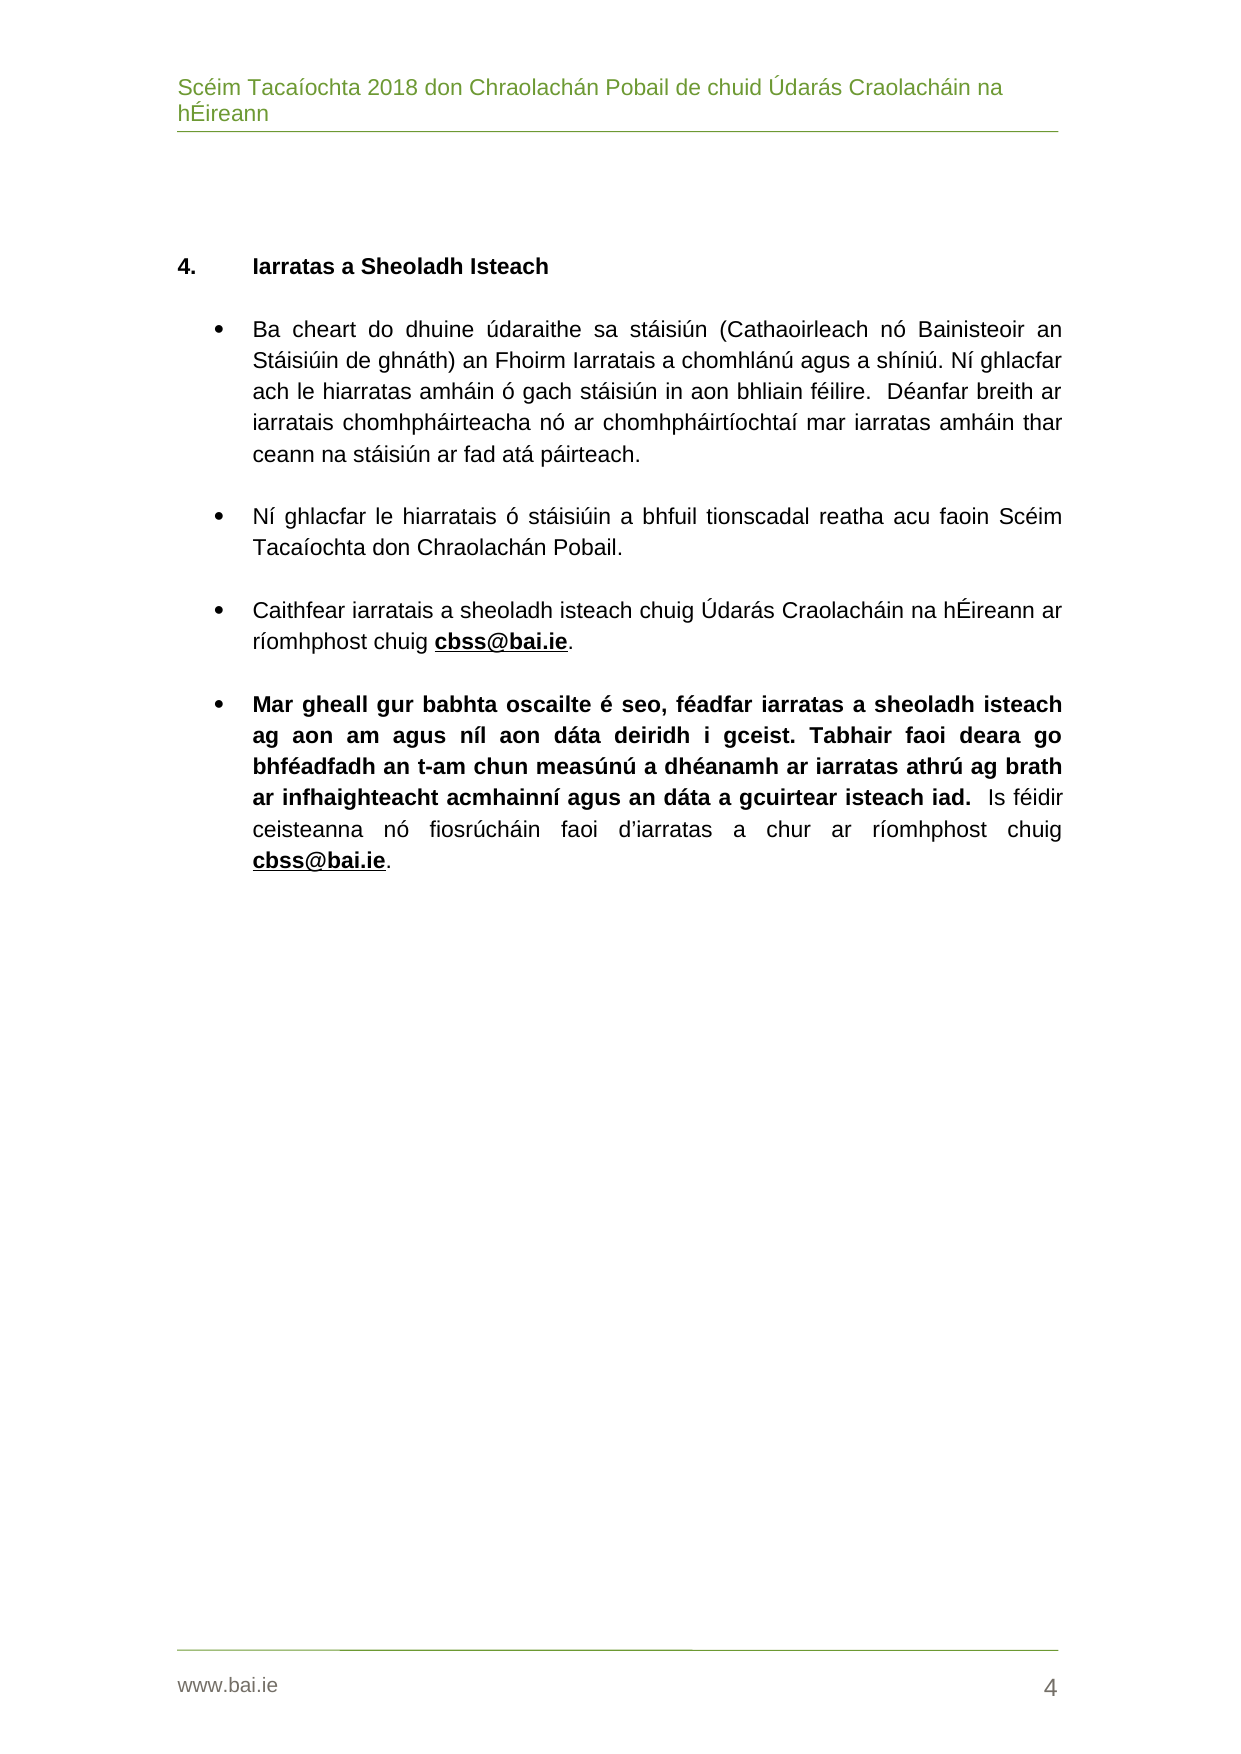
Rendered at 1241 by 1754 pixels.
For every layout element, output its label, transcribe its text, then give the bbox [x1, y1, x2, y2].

subtitle Caithfear iarratais a sheoladh isteach chuig Údarás Craolacháin na hÉireann ar ríomhphost chuig cbss@bai.ie. [215, 593, 1063, 656]
subtitle Ba cheart do dhuine údaraithe sa stáisiún (Cathaoirleach nó Bainisteoir an Stáisiúin de ghnáth) an Fhoirm Iarratais a chomhlánú agus a shíniú. Ní ghlacfar ach le hiarratas amháin ó gach stáisiún in aon bhliain féilire. Déanfar breith ar iarratais chomhpháirteacha nó ar chomhpháirtíochtaí mar iarratas amháin thar ceann na stáisiún ar fad atá páirteach. [215, 312, 1063, 468]
subtitle Mar gheall gur babhta oscailte é seo, féadfar iarratas a sheoladh isteach ag aon am agus níl aon dáta deiridh i gceist. Tabhair faoi deara go bhféadfadh an t-am chun measúnú a dhéanamh ar iarratas athrú ag brath ar infhaighteacht acmhainní agus an dáta a gcuirtear isteach iad. Is féidir ceisteanna nó fiosrúcháin faoi d’iarratas a chur ar ríomhphost chuig cbss@bai.ie. [215, 687, 1063, 874]
subtitle 4. Iarratas a Sheoladh Isteach [177, 249, 1063, 281]
subtitle Ní ghlacfar le hiarratais ó stáisiúin a bhfuil tionscadal reatha acu faoin Scéim Tacaíochta don Chraolachán Pobail. [215, 499, 1063, 562]
